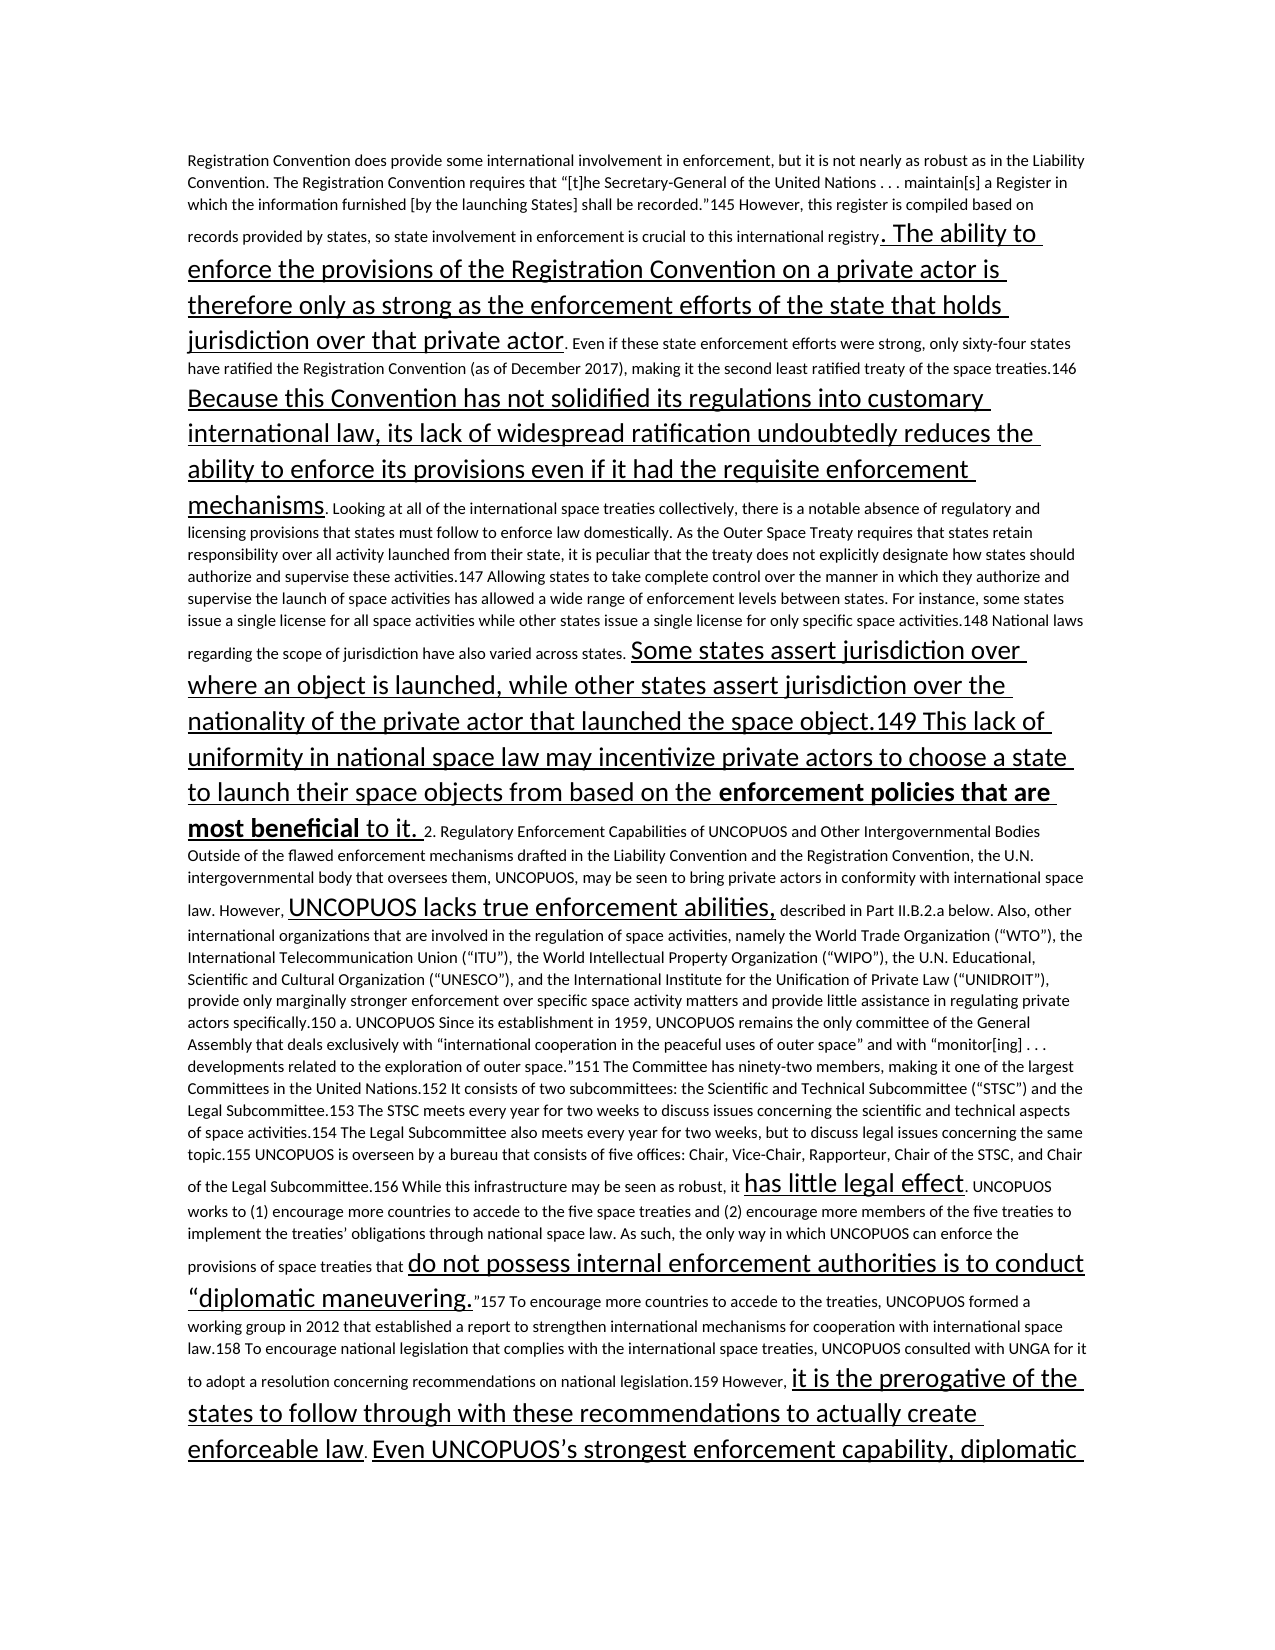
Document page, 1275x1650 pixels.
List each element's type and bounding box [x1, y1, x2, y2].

text [187, 150, 1087, 1465]
